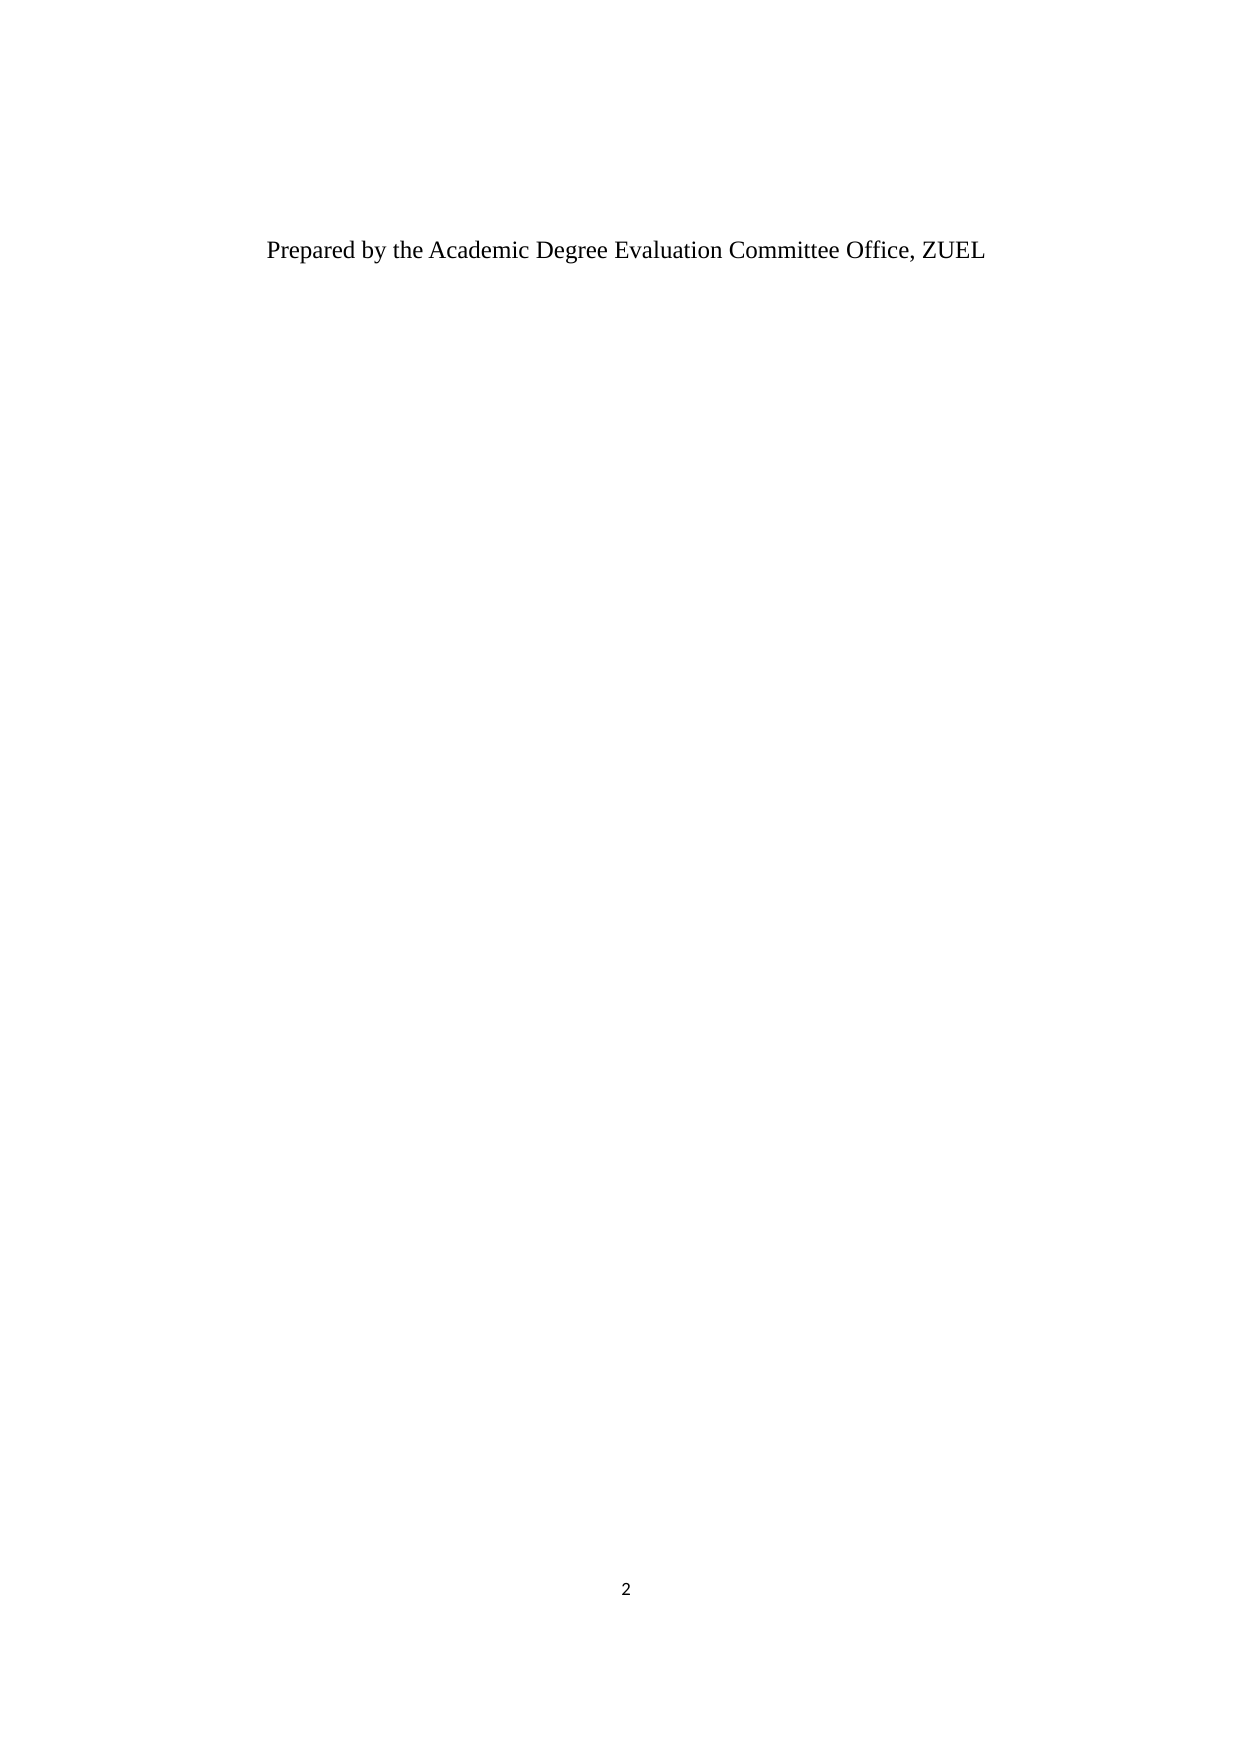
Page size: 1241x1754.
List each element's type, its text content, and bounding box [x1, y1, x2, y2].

text Prepared by the Academic Degree Evaluation Committee Office, ZUEL [165, 233, 1087, 265]
